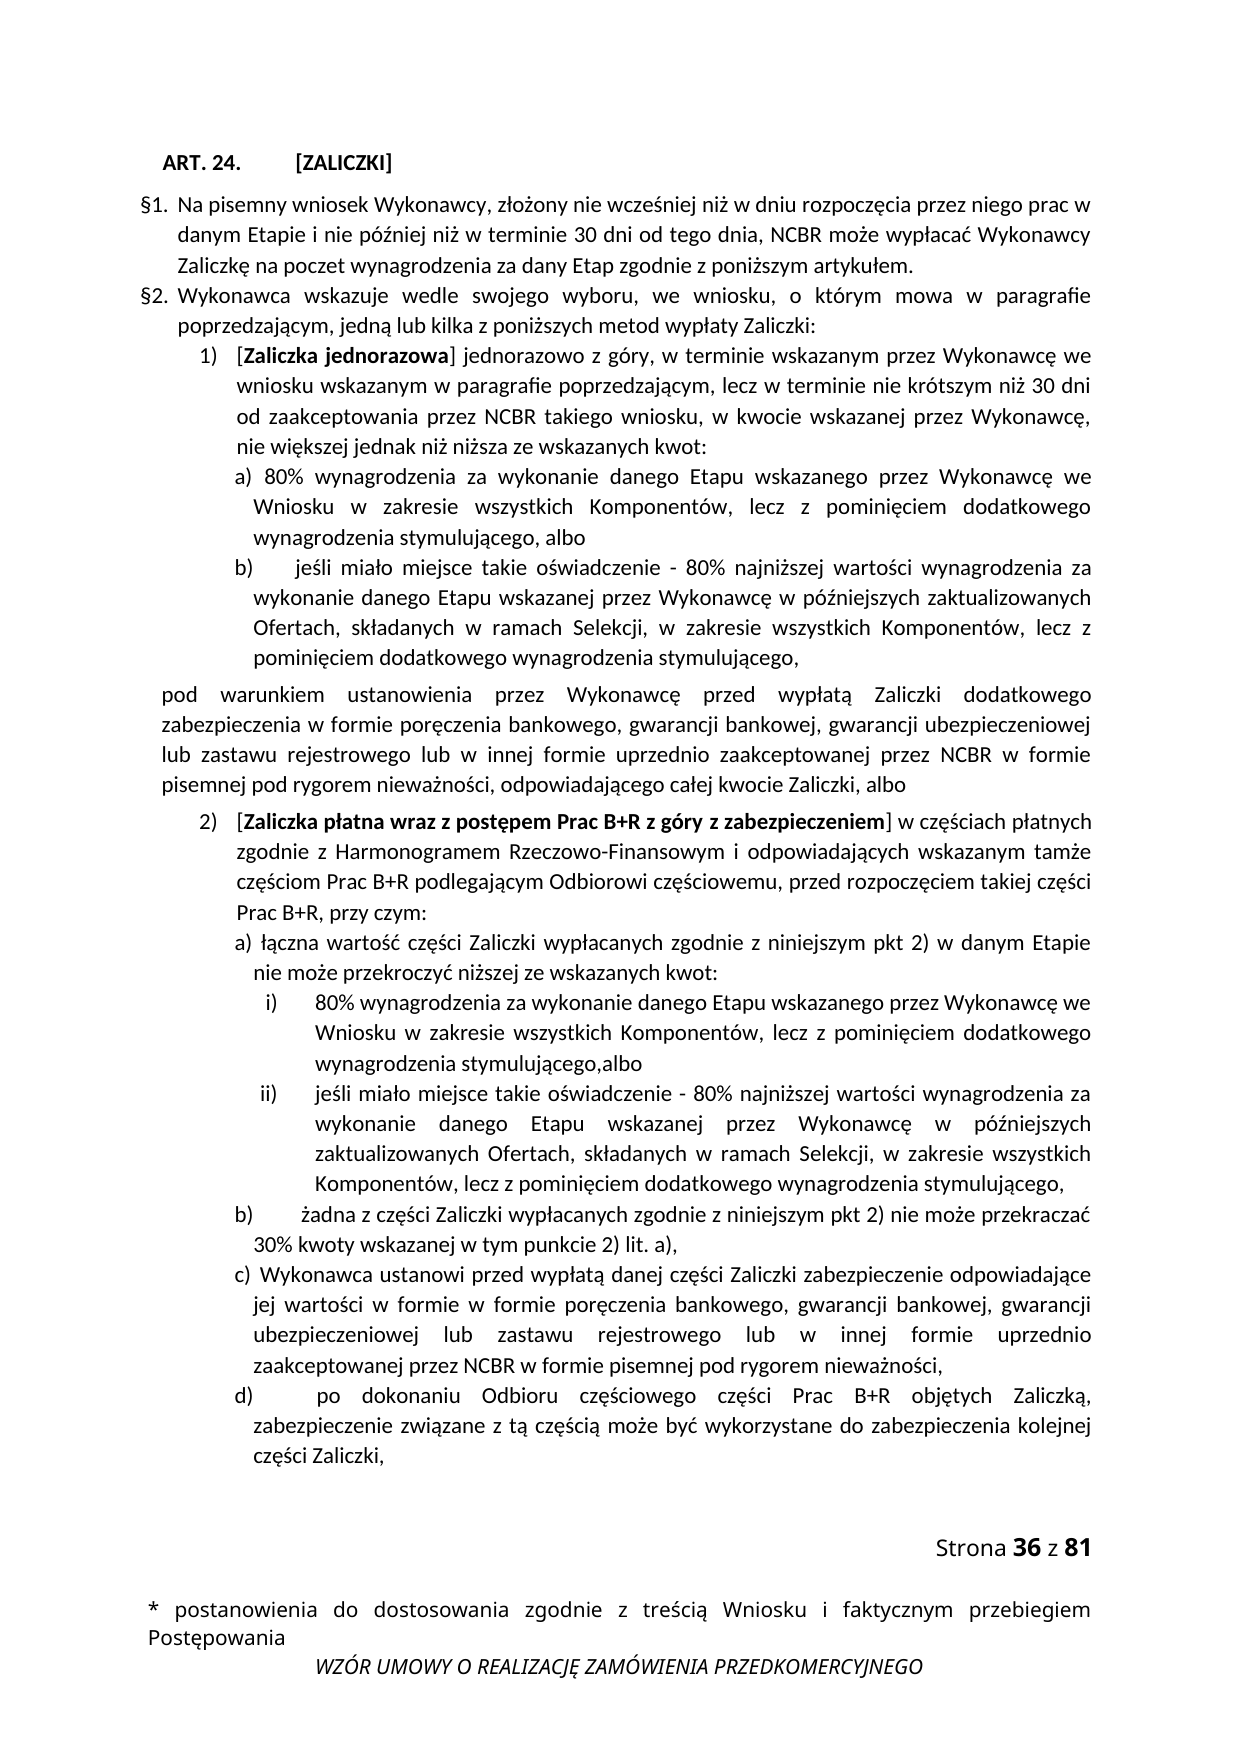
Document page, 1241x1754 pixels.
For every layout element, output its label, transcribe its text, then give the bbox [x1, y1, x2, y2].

list łączna wartość części Zaliczki wypłacanych zgodnie z niniejszym pkt 2) w danym Etapie nie może przekroczyć niższej ze wskazanych kwot: [234, 928, 1093, 986]
list Wykonawca wskazuje wedle swojego wyboru, we wniosku, o którym mowa w paragrafie poprzedzającym, jedną lub kilka z poniższych metod wypłaty Zaliczki: [140, 281, 1093, 339]
list jeśli miało miejsce takie oświadczenie - 80% najniższej wartości wynagrodzenia za wykonanie danego Etapu wskazanej przez Wykonawcę w późniejszych zaktualizowanych Ofertach, składanych w ramach Selekcji, w zakresie wszystkich Komponentów, lecz z pominięciem dodatkowego wynagrodzenia stymulującego, [234, 553, 1093, 671]
list [Zaliczka płatna wraz z postępem Prac B+R z góry z zabezpieczeniem] w częściach płatnych zgodnie z Harmonogramem Rzeczowo-Finansowym i odpowiadających wskazanym tamże częściom Prac B+R podlegającym Odbiorowi częściowemu, przed rozpoczęciem takiej części Prac B+R, przy czym: [199, 807, 1093, 926]
text pod warunkiem ustanowienia przez Wykonawcę przed wypłatą Zaliczki dodatkowego zabezpieczenia w formie poręczenia bankowego, gwarancji bankowej, gwarancji ubezpieczeniowej lub zastawu rejestrowego lub w innej formie uprzednio zaakceptowanej przez NCBR w formie pisemnej pod rygorem nieważności, odpowiadającego całej kwocie Zaliczki, albo [161, 680, 1093, 798]
list Na pisemny wniosek Wykonawcy, złożony nie wcześniej niż w dniu rozpoczęcia przez niego prac w danym Etapie i nie później niż w terminie 30 dni od tego dnia, NCBR może wypłacać Wykonawcy Zaliczkę na poczet wynagrodzenia za dany Etap zgodnie z poniższym artykułem. [140, 190, 1093, 279]
list jeśli miało miejsce takie oświadczenie - 80% najniższej wartości wynagrodzenia za wykonanie danego Etapu wskazanej przez Wykonawcę w późniejszych zaktualizowanych Ofertach, składanych w ramach Selekcji, w zakresie wszystkich Komponentów, lecz z pominięciem dodatkowego wynagrodzenia stymulującego, [277, 1079, 1093, 1197]
subtitle [ZALICZKI] [148, 148, 1093, 176]
list po dokonaniu Odbioru częściowego części Prac B+R objętych Zaliczką, zabezpieczenie związane z tą częścią może być wykorzystane do zabezpieczenia kolejnej części Zaliczki, [234, 1381, 1093, 1469]
list [Zaliczka jednorazowa] jednorazowo z góry, w terminie wskazanym przez Wykonawcę we wniosku wskazanym w paragrafie poprzedzającym, lecz w terminie nie krótszym niż 30 dni od zaakceptowania przez NCBR takiego wniosku, w kwocie wskazanej przez Wykonawcę, nie większej jednak niż niższa ze wskazanych kwot: [199, 341, 1093, 460]
list Wykonawca ustanowi przed wypłatą danej części Zaliczki zabezpieczenie odpowiadające jej wartości w formie w formie poręczenia bankowego, gwarancji bankowej, gwarancji ubezpieczeniowej lub zastawu rejestrowego lub w innej formie uprzednio zaakceptowanej przez NCBR w formie pisemnej pod rygorem nieważności, [234, 1260, 1093, 1379]
list żadna z części Zaliczki wypłacanych zgodnie z niniejszym pkt 2) nie może przekraczać 30% kwoty wskazanej w tym punkcie 2) lit. a), [234, 1200, 1093, 1258]
list 80% wynagrodzenia za wykonanie danego Etapu wskazanego przez Wykonawcę we Wniosku w zakresie wszystkich Komponentów, lecz z pominięciem dodatkowego wynagrodzenia stymulującego,albo [277, 988, 1093, 1077]
list 80% wynagrodzenia za wykonanie danego Etapu wskazanego przez Wykonawcę we Wniosku w zakresie wszystkich Komponentów, lecz z pominięciem dodatkowego wynagrodzenia stymulującego, albo [234, 462, 1093, 551]
